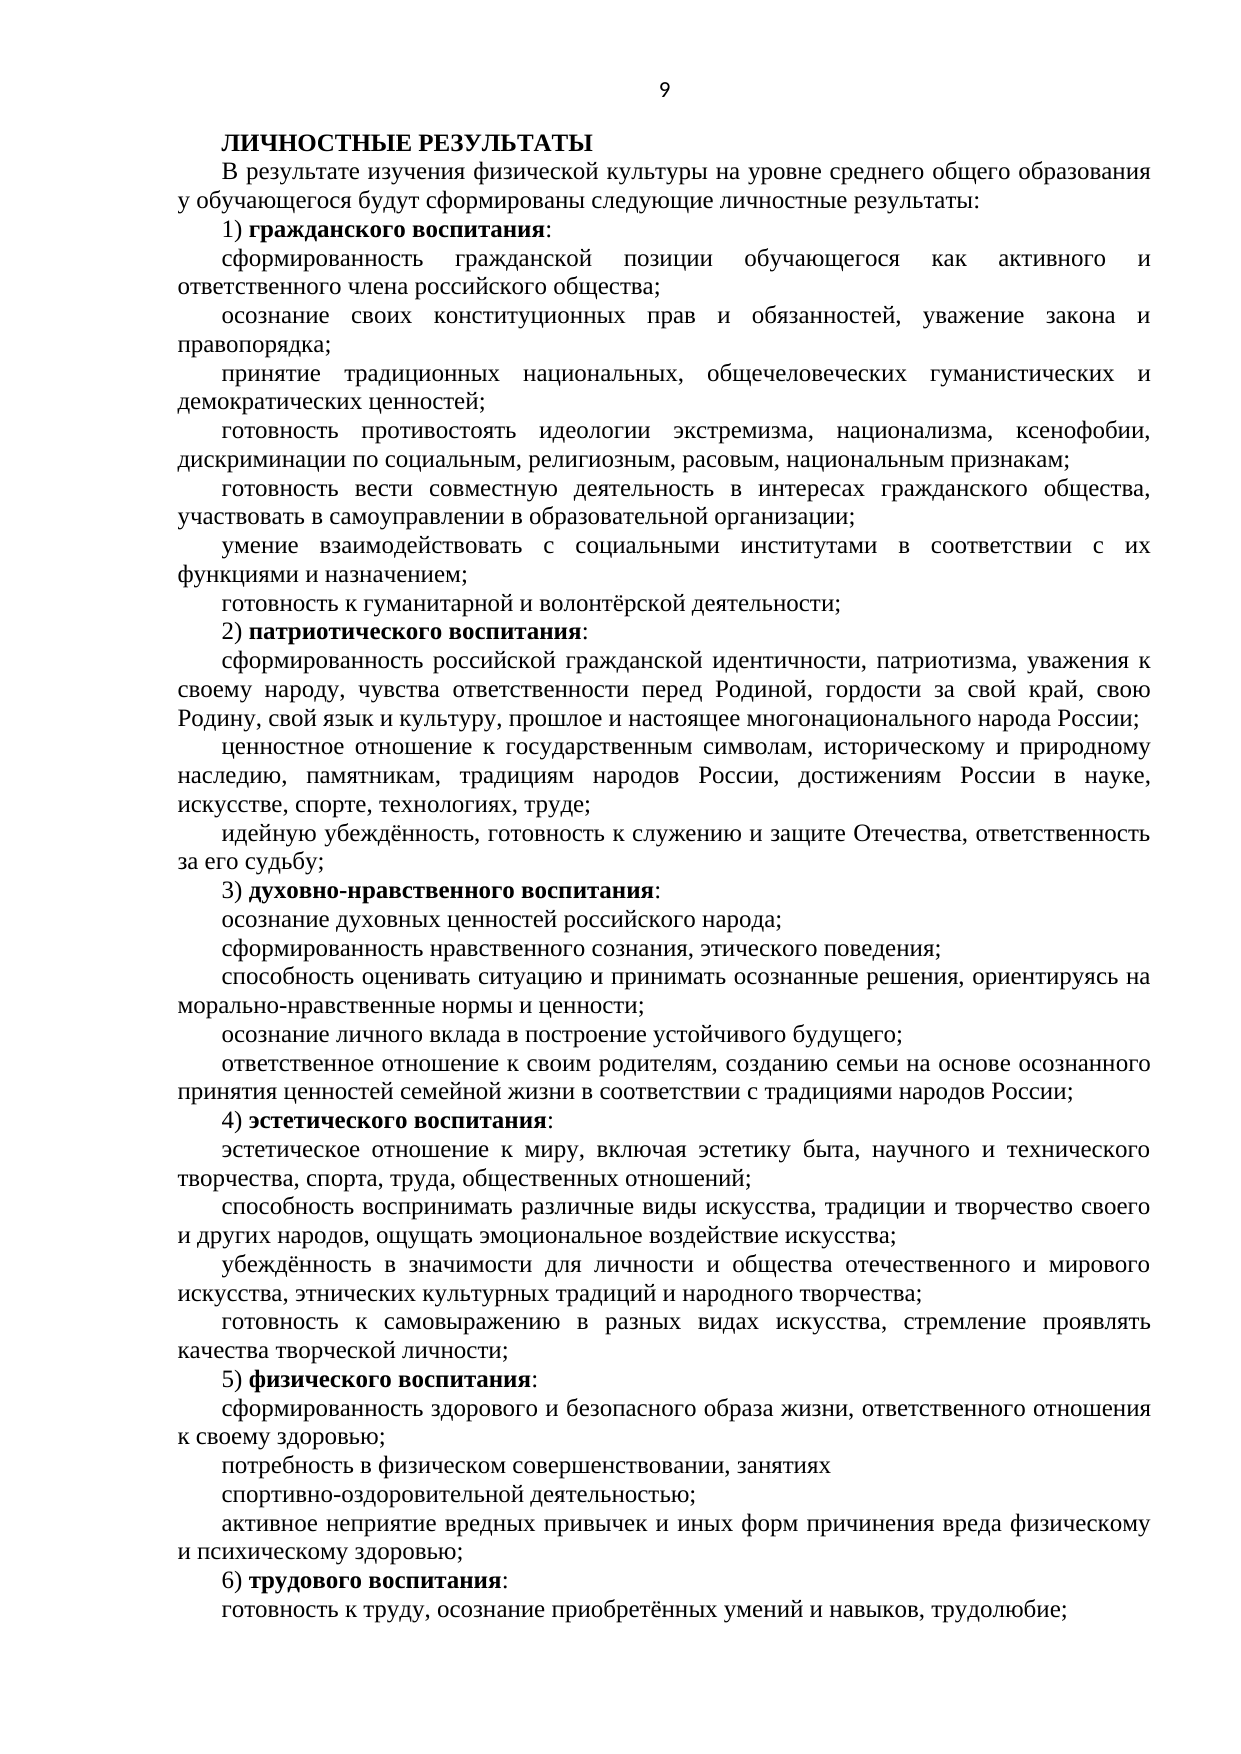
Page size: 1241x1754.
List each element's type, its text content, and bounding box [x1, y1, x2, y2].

text осознание личного вклада в построение устойчивого будущего; [177, 1019, 1152, 1048]
text ответственное отношение к своим родителям, созданию семьи на основе осознанного принятия ценностей семейной жизни в соответствии с традициями народов России; [177, 1048, 1152, 1105]
text готовность к самовыражению в разных видах искусства, стремление проявлять качества творческой личности; [177, 1306, 1152, 1364]
text активное неприятие вредных привычек и иных форм причинения вреда физическому и психическому здоровью; [177, 1508, 1152, 1565]
text осознание духовных ценностей российского народа; [177, 904, 1152, 933]
text сформированность гражданской позиции обучающегося как активного и ответственного члена российского общества; [177, 243, 1152, 300]
text сформированность нравственного сознания, этического поведения; [177, 933, 1152, 961]
text потребность в физическом совершенствовании, занятиях [177, 1450, 1152, 1479]
text 6) трудового воспитания: [177, 1565, 1152, 1594]
text сформированность здорового и безопасного образа жизни, ответственного отношения к своему здоровью; [177, 1393, 1152, 1450]
text готовность противостоять идеологии экстремизма, национализма, ксенофобии, дискриминации по социальным, религиозным, расовым, национальным признакам; [177, 415, 1152, 473]
text 1) гражданского воспитания: [177, 214, 1152, 243]
text 3) духовно-нравственного воспитания: [177, 875, 1152, 904]
text 5) физического воспитания: [177, 1364, 1152, 1393]
text готовность к гуманитарной и волонтёрской деятельности; [177, 588, 1152, 616]
text 4) эстетического воспитания: [177, 1105, 1152, 1134]
text эстетическое отношение к миру, включая эстетику быта, научного и технического творчества, спорта, труда, общественных отношений; [177, 1134, 1152, 1191]
text идейную убеждённость, готовность к служению и защите Отечества, ответственность за его судьбу; [177, 818, 1152, 875]
text умение взаимодействовать с социальными институтами в соответствии с их функциями и назначением; [177, 530, 1152, 588]
text осознание своих конституционных прав и обязанностей, уважение закона и правопорядка; [177, 300, 1152, 358]
text спортивно-оздоровительной деятельностью; [177, 1479, 1152, 1508]
text принятие традиционных национальных, общечеловеческих гуманистических и демократических ценностей; [177, 358, 1152, 415]
text 2) патриотического воспитания: [177, 616, 1152, 645]
text ценностное отношение к государственным символам, историческому и природному наследию, памятникам, традициям народов России, достижениям России в науке, искусстве, спорте, технологиях, труде; [177, 731, 1152, 818]
text способность оценивать ситуацию и принимать осознанные решения, ориентируясь на морально-нравственные нормы и ценности; [177, 961, 1152, 1019]
text готовность вести совместную деятельность в интересах гражданского общества, участвовать в самоуправлении в образовательной организации; [177, 473, 1152, 530]
text ЛИЧНОСТНЫЕ РЕЗУЛЬТАТЫ [177, 128, 1152, 156]
text способность воспринимать различные виды искусства, традиции и творчество своего и других народов, ощущать эмоциональное воздействие искусства; [177, 1191, 1152, 1249]
text В результате изучения физической культуры на уровне среднего общего образования у обучающегося будут сформированы следующие личностные результаты: [177, 156, 1152, 214]
text сформированность российской гражданской идентичности, патриотизма, уважения к своему народу, чувства ответственности перед Родиной, гордости за свой край, свою Родину, свой язык и культуру, прошлое и настоящее многонационального народа России; [177, 645, 1152, 731]
text убеждённость в значимости для личности и общества отечественного и мирового искусства, этнических культурных традиций и народного творчества; [177, 1249, 1152, 1306]
text готовность к труду, осознание приобретённых умений и навыков, трудолюбие; [177, 1594, 1152, 1623]
